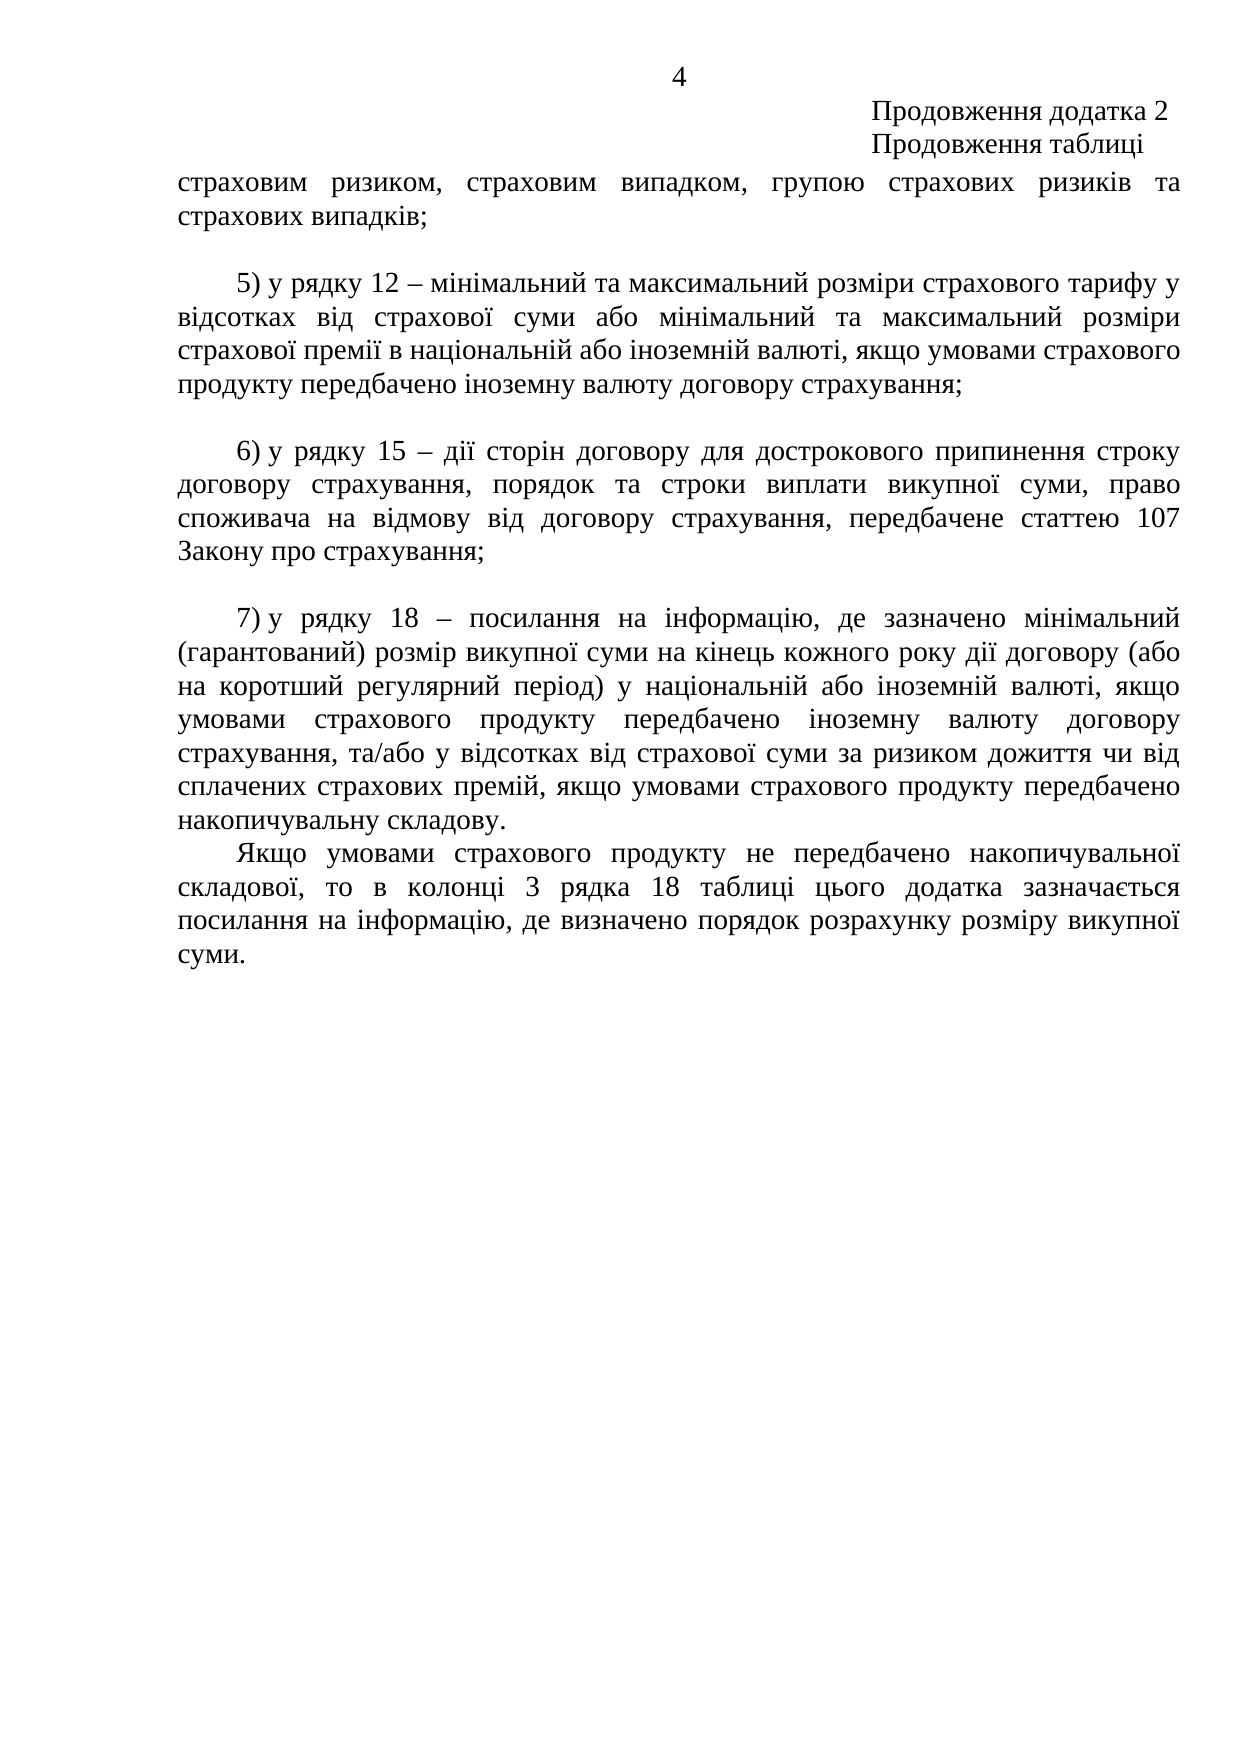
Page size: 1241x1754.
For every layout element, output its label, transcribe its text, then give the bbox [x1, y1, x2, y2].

list у рядку 18 – посилання на інформацію, де зазначено мінімальний (гарантований) розмір викупної суми на кінець кожного року дії договору (або на коротший регулярний період) у національній або іноземній валюті, якщо умовами страхового продукту передбачено іноземну валюту договору страхування, та/або у відсотках від страхової суми за ризиком дожиття чи від сплачених страхових премій, якщо умовами страхового продукту передбачено накопичувальну складову. [177, 601, 1181, 835]
list у рядку 12 – мінімальний та максимальний розміри страхового тарифу у відсотках від страхової суми або мінімальний та максимальний розміри страхової премії в національній або іноземній валюті, якщо умовами страхового продукту передбачено іноземну валюту договору страхування; [177, 265, 1181, 399]
text Якщо умовами страхового продукту не передбачено накопичувальної складової, то в колонці 3 рядка 18 таблиці цього додатка зазначається посилання на інформацію, де визначено порядок розрахунку розміру викупної суми. [177, 835, 1181, 969]
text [177, 164, 1181, 232]
list у рядку 15 – дії сторін договору для дострокового припинення строку договору страхування, порядок та строки виплати викупної суми, право споживача на відмову від договору страхування, передбачене статтею 107 Закону про страхування; [177, 433, 1181, 567]
